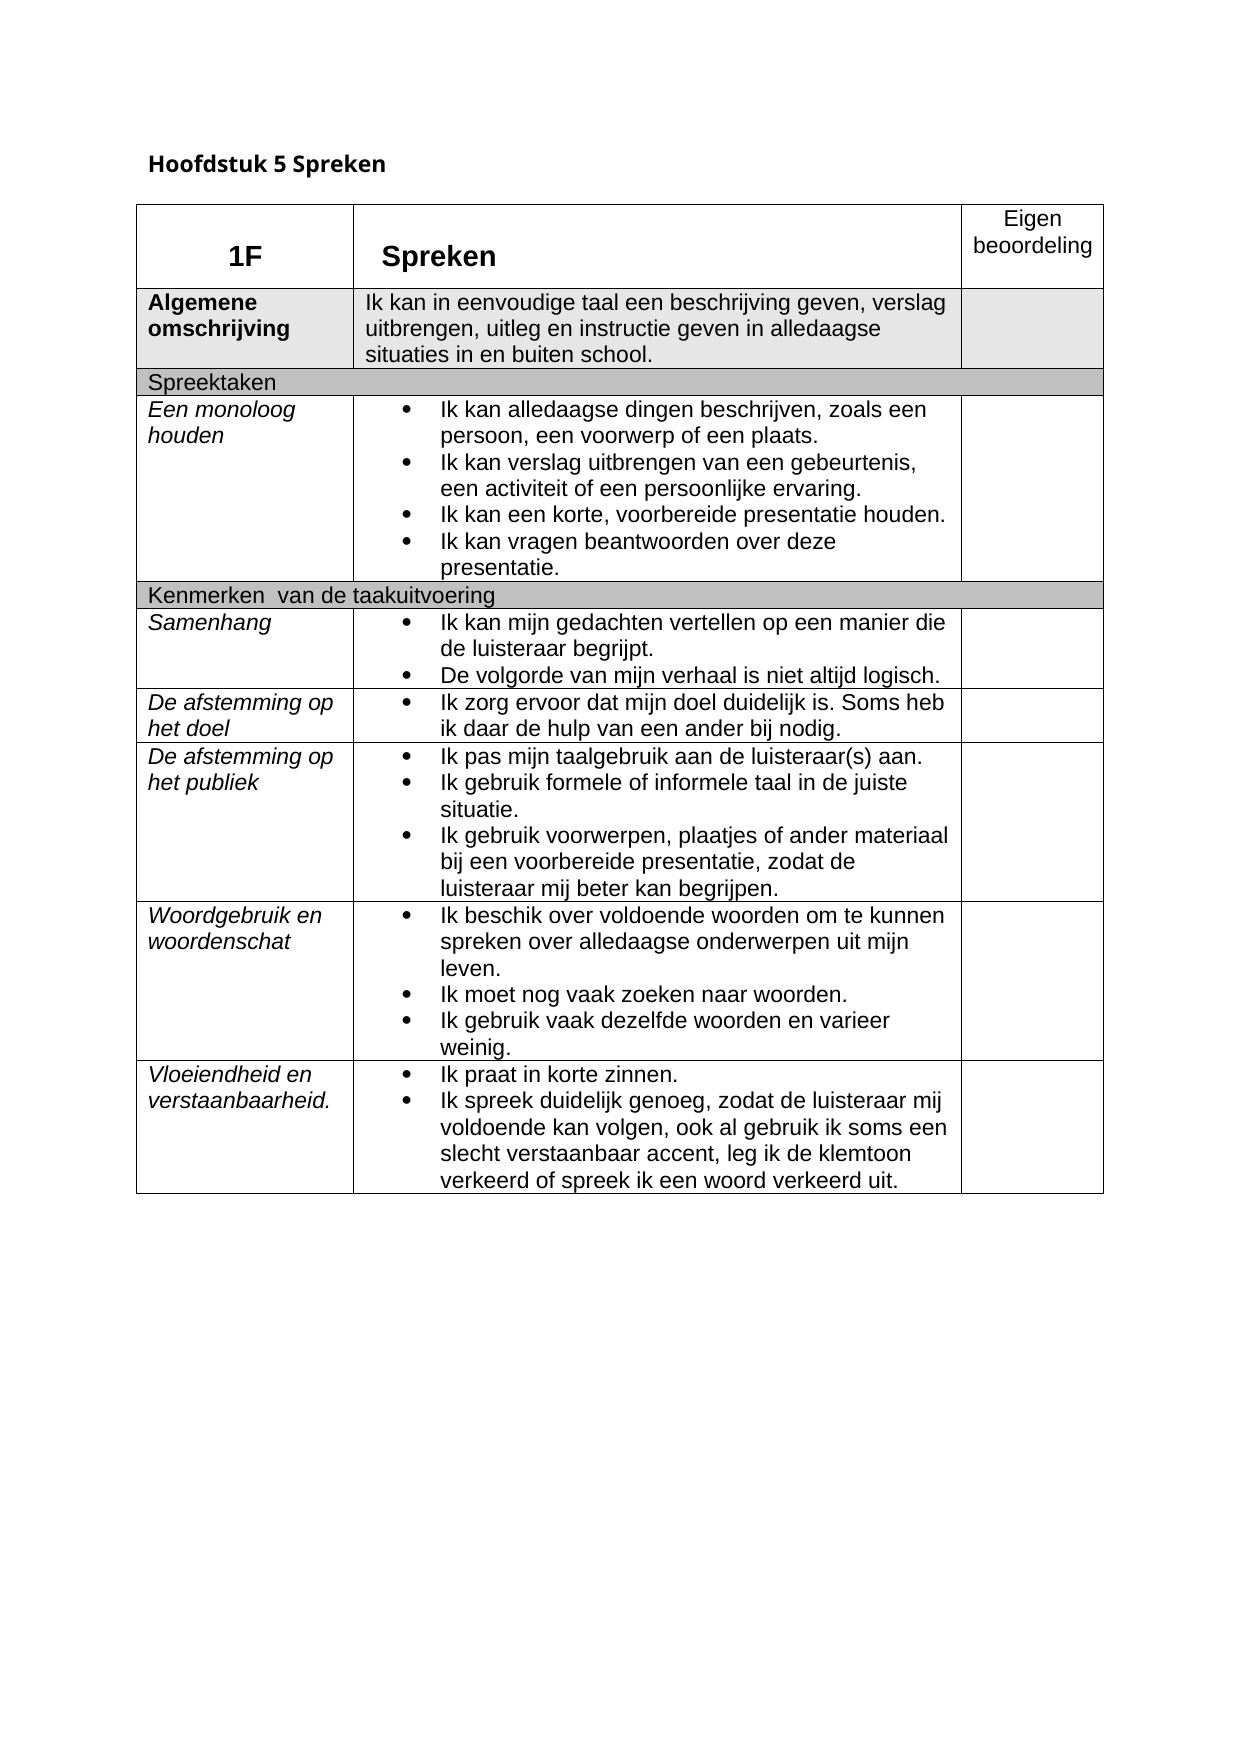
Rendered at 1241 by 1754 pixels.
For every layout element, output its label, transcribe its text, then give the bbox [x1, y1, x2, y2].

table_cell Algemene omschrijving [137, 289, 353, 368]
table_cell Woordgebruik en woordenschat [137, 902, 353, 1060]
table_cell Ik kan mijn gedachten vertellen op een manier die de luisteraar begrijpt. De volgorde van mijn verhaal is niet altijd logisch. [354, 609, 961, 688]
table_cell Ik praat in korte zinnen. Ik spreek duidelijk genoeg, zodat de luisteraar mij voldoende kan volgen, ook al gebruik ik soms een slecht verstaanbaar accent, leg ik de klemtoon verkeerd of spreek ik een woord verkeerd uit. [354, 1061, 961, 1193]
table_cell [962, 743, 1103, 901]
table_cell [962, 1061, 1103, 1193]
table_cell [962, 289, 1103, 368]
table_cell Ik kan in eenvoudige taal een beschrijving geven, verslag uitbrengen, uitleg en instructie geven in alledaagse situaties in en buiten school. [354, 289, 961, 368]
table_cell Ik pas mijn taalgebruik aan de luisteraar(s) aan. Ik gebruik formele of informele taal in de juiste situatie. Ik gebruik voorwerpen, plaatjes of ander materiaal bij een voorbereide presentatie, zodat de luisteraar mij beter kan begrijpen. [354, 743, 961, 901]
table_cell De afstemming op het doel [137, 689, 353, 742]
table_cell Ik zorg ervoor dat mijn doel duidelijk is. Soms heb ik daar de hulp van een ander bij nodig. [354, 689, 961, 742]
table_cell [962, 396, 1103, 581]
table_cell Kenmerken van de taakuitvoering [137, 582, 1103, 608]
table_cell Samenhang [137, 609, 353, 688]
table_cell [962, 689, 1103, 742]
table_cell [962, 609, 1103, 688]
table_cell Vloeiendheid en verstaanbaarheid. [137, 1061, 353, 1193]
table_cell [962, 902, 1103, 1060]
text Hoofdstuk 5 Spreken [148, 148, 1093, 179]
table_cell De afstemming op het publiek [137, 743, 353, 901]
table_cell Ik beschik over voldoende woorden om te kunnen spreken over alledaagse onderwerpen uit mijn leven. Ik moet nog vaak zoeken naar woorden. Ik gebruik vaak dezelfde woorden en varieer weinig. [354, 902, 961, 1060]
table_cell Spreektaken [137, 369, 1103, 395]
table_header Spreken [354, 205, 961, 287]
table_cell Een monoloog houden [137, 396, 353, 581]
table_header Eigen beoordeling [962, 205, 1103, 287]
table_cell Ik kan alledaagse dingen beschrijven, zoals een persoon, een voorwerp of een plaats. Ik kan verslag uitbrengen van een gebeurtenis, een activiteit of een persoonlijke ervaring. Ik kan een korte, voorbereide presentatie houden. Ik kan vragen beantwoorden over deze presentatie. [354, 396, 961, 581]
table_header 1F [137, 205, 353, 287]
